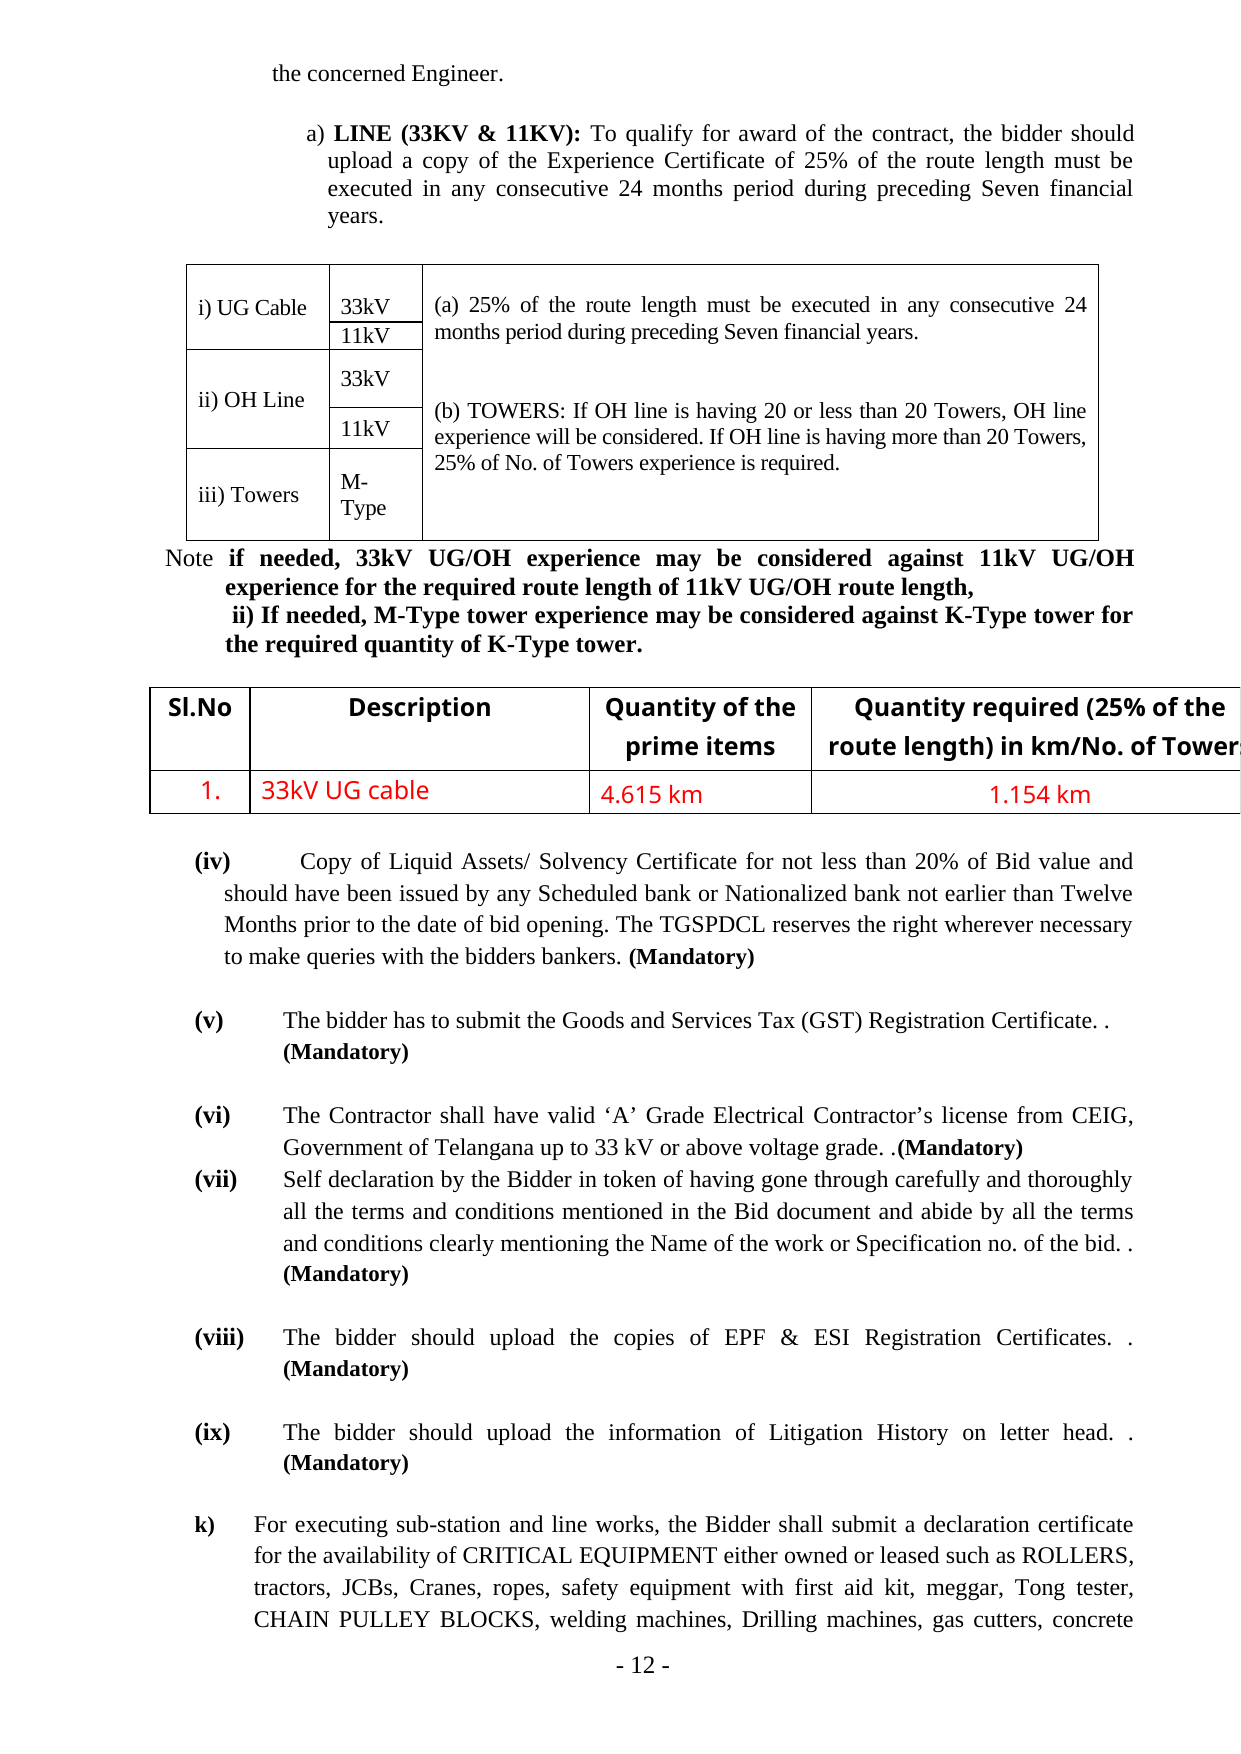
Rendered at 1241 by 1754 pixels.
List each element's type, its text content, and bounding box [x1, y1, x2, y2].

table_cell 11kV [330, 323, 422, 349]
table_header i) UG Cable [187, 265, 329, 349]
table_header Quantity required (25% of the route length) in km/No. of Towers [812, 688, 1240, 769]
table_header (a) 25% of the route length must be executed in any consecutive 24 months period during preceding Seven financial years. (b) TOWERS: If OH line is having 20 or less than 20 Towers, OH line experience will be considered. If OH line is having more than 20 Towers, 25% of No. of Towers experience is required. [423, 265, 1098, 540]
table_cell [151, 771, 249, 813]
text Note if needed, 33kV UG/OH experience may be considered against 11kV UG/OH experience for the required route length of 11kV UG/OH route length, [165, 320, 1135, 601]
list Self declaration by the Bidder in token of having gone through carefully and thoroughly all the terms and conditions mentioned in the Bid document and abide by all the terms and conditions clearly mentioning the Name of the work or Specification no. of the bid. .(Mandatory) [194, 1164, 1135, 1287]
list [194, 1509, 1135, 1632]
table_cell M-Type [330, 449, 422, 540]
table_cell iii) Towers [187, 449, 329, 540]
list Copy of Liquid Assets/ Solvency Certificate for not less than 20% of Bid value and should have been issued by any Scheduled bank or Nationalized bank not earlier than Twelve Months prior to the date of bid opening. The TGSPDCL reserves the right wherever necessary to make queries with the bidders bankers. (Mandatory) [194, 846, 1135, 969]
list The bidder has to submit the Goods and Services Tax (GST) Registration Certificate. .(Mandatory) [194, 1005, 1135, 1064]
list The Contractor shall have valid ‘A’ Grade Electrical Contractor’s license from CEIG, Government of Telangana up to 33 kV or above voltage grade. .(Mandatory) [194, 1100, 1135, 1160]
table_cell 33kV [330, 350, 422, 407]
table_cell 11kV [330, 408, 422, 448]
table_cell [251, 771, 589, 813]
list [272, 59, 1135, 87]
table_cell ii) OH Line [187, 350, 329, 448]
list a) LINE (33KV & 11KV): To qualify for award of the contract, the bidder should upload a copy of the Experience Certificate of 25% of the route length must be executed in any consecutive 24 months period during preceding Seven financial years. [272, 118, 1135, 229]
table_header 33kV [330, 265, 422, 321]
list The bidder should upload the copies of EPF & ESI Registration Certificates. .(Mandatory) [194, 1322, 1135, 1381]
list The bidder should upload the information of Litigation History on letter head. .(Mandatory) [194, 1417, 1135, 1476]
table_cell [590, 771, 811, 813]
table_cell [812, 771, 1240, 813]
table_header Quantity of the prime items [590, 688, 811, 769]
text ii) If needed, M-Type tower experience may be considered against K-Type tower for the required quantity of K-Type tower. [225, 601, 1135, 658]
table_header Sl.No [151, 688, 249, 769]
table_header Description [251, 688, 589, 769]
